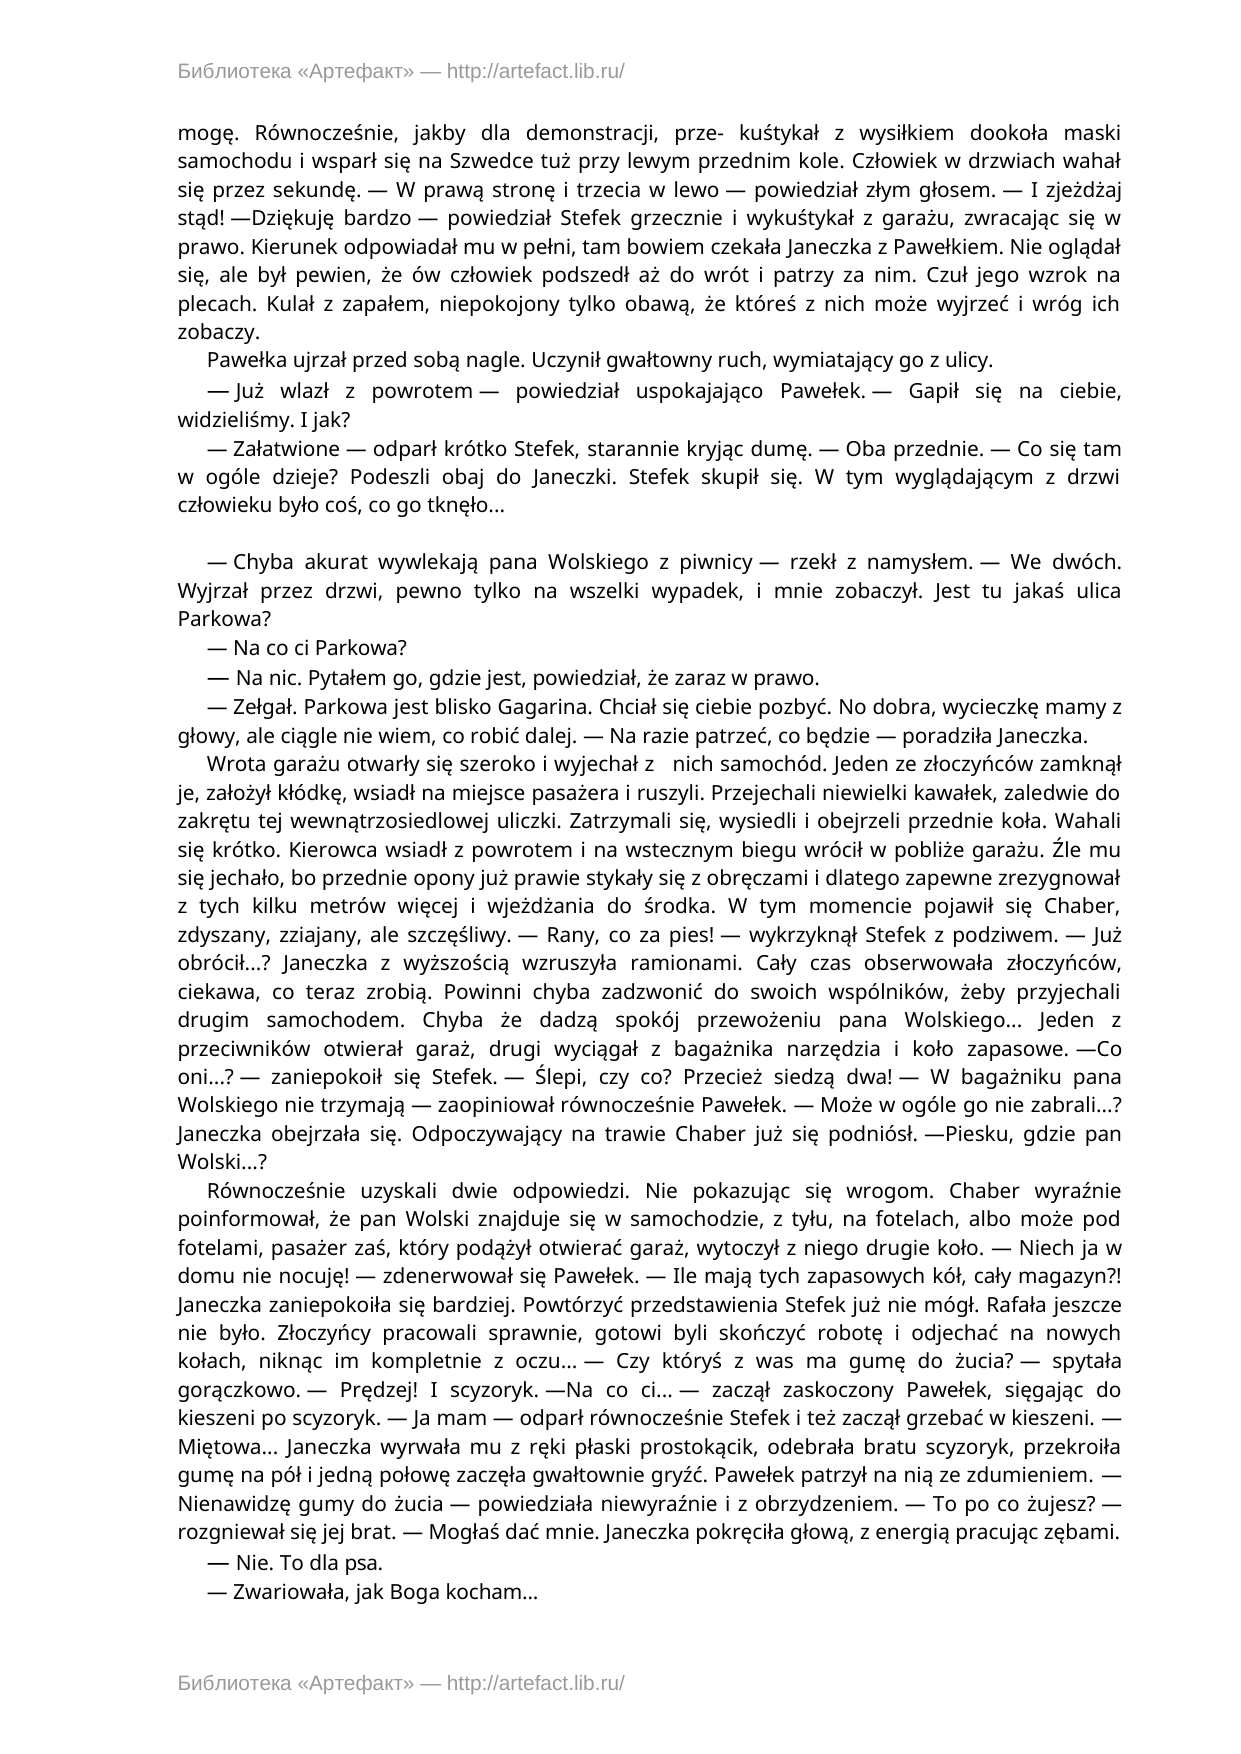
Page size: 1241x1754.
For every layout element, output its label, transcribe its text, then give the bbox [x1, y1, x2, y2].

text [177, 118, 1122, 346]
text — Nie. To dla psa. [177, 1546, 1122, 1577]
text — Na co ci Parkowa? [177, 633, 1122, 661]
text — Na nic. Pytałem go, gdzie jest, powiedział, że zaraz w prawo. [177, 661, 1122, 692]
text — Już wlazł z powrotem — powiedział uspokajająco Pawełek. — Gapił się na ciebie, widzieliśmy. I jak? [177, 374, 1122, 434]
text — Chyba akurat wywlekają pana Wolskiego z piwnicy — rzekł z namysłem. — We dwóch. Wyjrzał przez drzwi, pewno tylko na wszelki wypadek, i mnie zobaczył. Jest tu jakaś ulica Parkowa? [177, 547, 1122, 633]
text Wrota garażu otwarły się szeroko i wyjechał z nich samochód. Jeden ze złoczyńców zamknął je, założył kłódkę, wsiadł na miejsce pasażera i ruszyli. Przejechali niewielki kawałek, zaledwie do zakrętu tej wewnątrzosiedlowej uliczki. Zatrzymali się, wysiedli i obejrzeli przednie koła. Wahali się krótko. Kierowca wsiadł z powrotem i na wstecznym biegu wrócił w pobliże garażu. Źle mu się jechało, bo przednie opony już prawie stykały się z obręczami i dlatego zapewne zrezygnował z tych kilku metrów więcej i wjeżdżania do środka. W tym momencie pojawił się Chaber, zdyszany, zziajany, ale szczęśliwy. — Rany, co za pies! — wykrzyknął Stefek z podziwem. — Już obrócił...? Janeczka z wyższością wzruszyła ramionami. Cały czas obserwowała złoczyńców, ciekawa, co teraz zrobią. Powinni chyba zadzwonić do swoich wspólników, żeby przyjechali drugim samochodem. Chyba że dadzą spokój przewożeniu pana Wolskiego... Jeden z przeciwników otwierał garaż, drugi wyciągał z bagażnika narzędzia i koło zapasowe. —Co oni...? — zaniepokoił się Stefek. — Ślepi, czy co? Przecież siedzą dwa! — W bagażniku pana Wolskiego nie trzymają — zaopiniował równocześnie Pawełek. — Może w ogóle go nie zabrali...? Janeczka obejrzała się. Odpoczywający na trawie Chaber już się podniósł. —Piesku, gdzie pan Wolski...? [177, 749, 1122, 1176]
text Pawełka ujrzał przed sobą nagle. Uczynił gwałtowny ruch, wymiatający go z ulicy. [177, 346, 1122, 374]
text — Zełgał. Parkowa jest blisko Gagarina. Chciał się ciebie pozbyć. No dobra, wycieczkę mamy z głowy, ale ciągle nie wiem, co robić dalej. — Na razie patrzeć, co będzie — poradziła Janeczka. [177, 692, 1122, 749]
text Równocześnie uzyskali dwie odpowiedzi. Nie pokazując się wrogom. Chaber wyraźnie poinformował, że pan Wolski znajduje się w samochodzie, z tyłu, na fotelach, albo może pod fotelami, pasażer zaś, który podążył otwierać garaż, wytoczył z niego drugie koło. — Niech ja w domu nie nocuję! — zdenerwował się Pawełek. — Ile mają tych zapasowych kół, cały magazyn?! Janeczka zaniepokoiła się bardziej. Powtórzyć przedstawienia Stefek już nie mógł. Rafała jeszcze nie było. Złoczyńcy pracowali sprawnie, gotowi byli skończyć robotę i odjechać na nowych kołach, niknąc im kompletnie z oczu... — Czy któryś z was ma gumę do żucia? — spytała gorączkowo. — Prędzej! I scyzoryk. —Na co ci... — zaczął zaskoczony Pawełek, sięgając do kieszeni po scyzoryk. — Ja mam — odparł równocześnie Stefek i też zaczął grzebać w kieszeni. — Miętowa... Janeczka wyrwała mu z ręki płaski prostokącik, odebrała bratu scyzoryk, przekroiła gumę na pół i jedną połowę zaczęła gwałtownie gryźć. Pawełek patrzył na nią ze zdumieniem. — Nienawidzę gumy do żucia — powiedziała niewyraźnie i z obrzydzeniem. — To po co żujesz? — rozgniewał się jej brat. — Mogłaś dać mnie. Janeczka pokręciła głową, z energią pracując zębami. [177, 1176, 1122, 1546]
text — Zwariowała, jak Boga kocham... [177, 1577, 1122, 1605]
text — Załatwione — odparł krótko Stefek, starannie kryjąc dumę. — Oba przednie. — Co się tam w ogóle dzieje? Podeszli obaj do Janeczki. Stefek skupił się. W tym wyglądającym z drzwi człowieku było coś, co go tknęło... [177, 434, 1122, 519]
